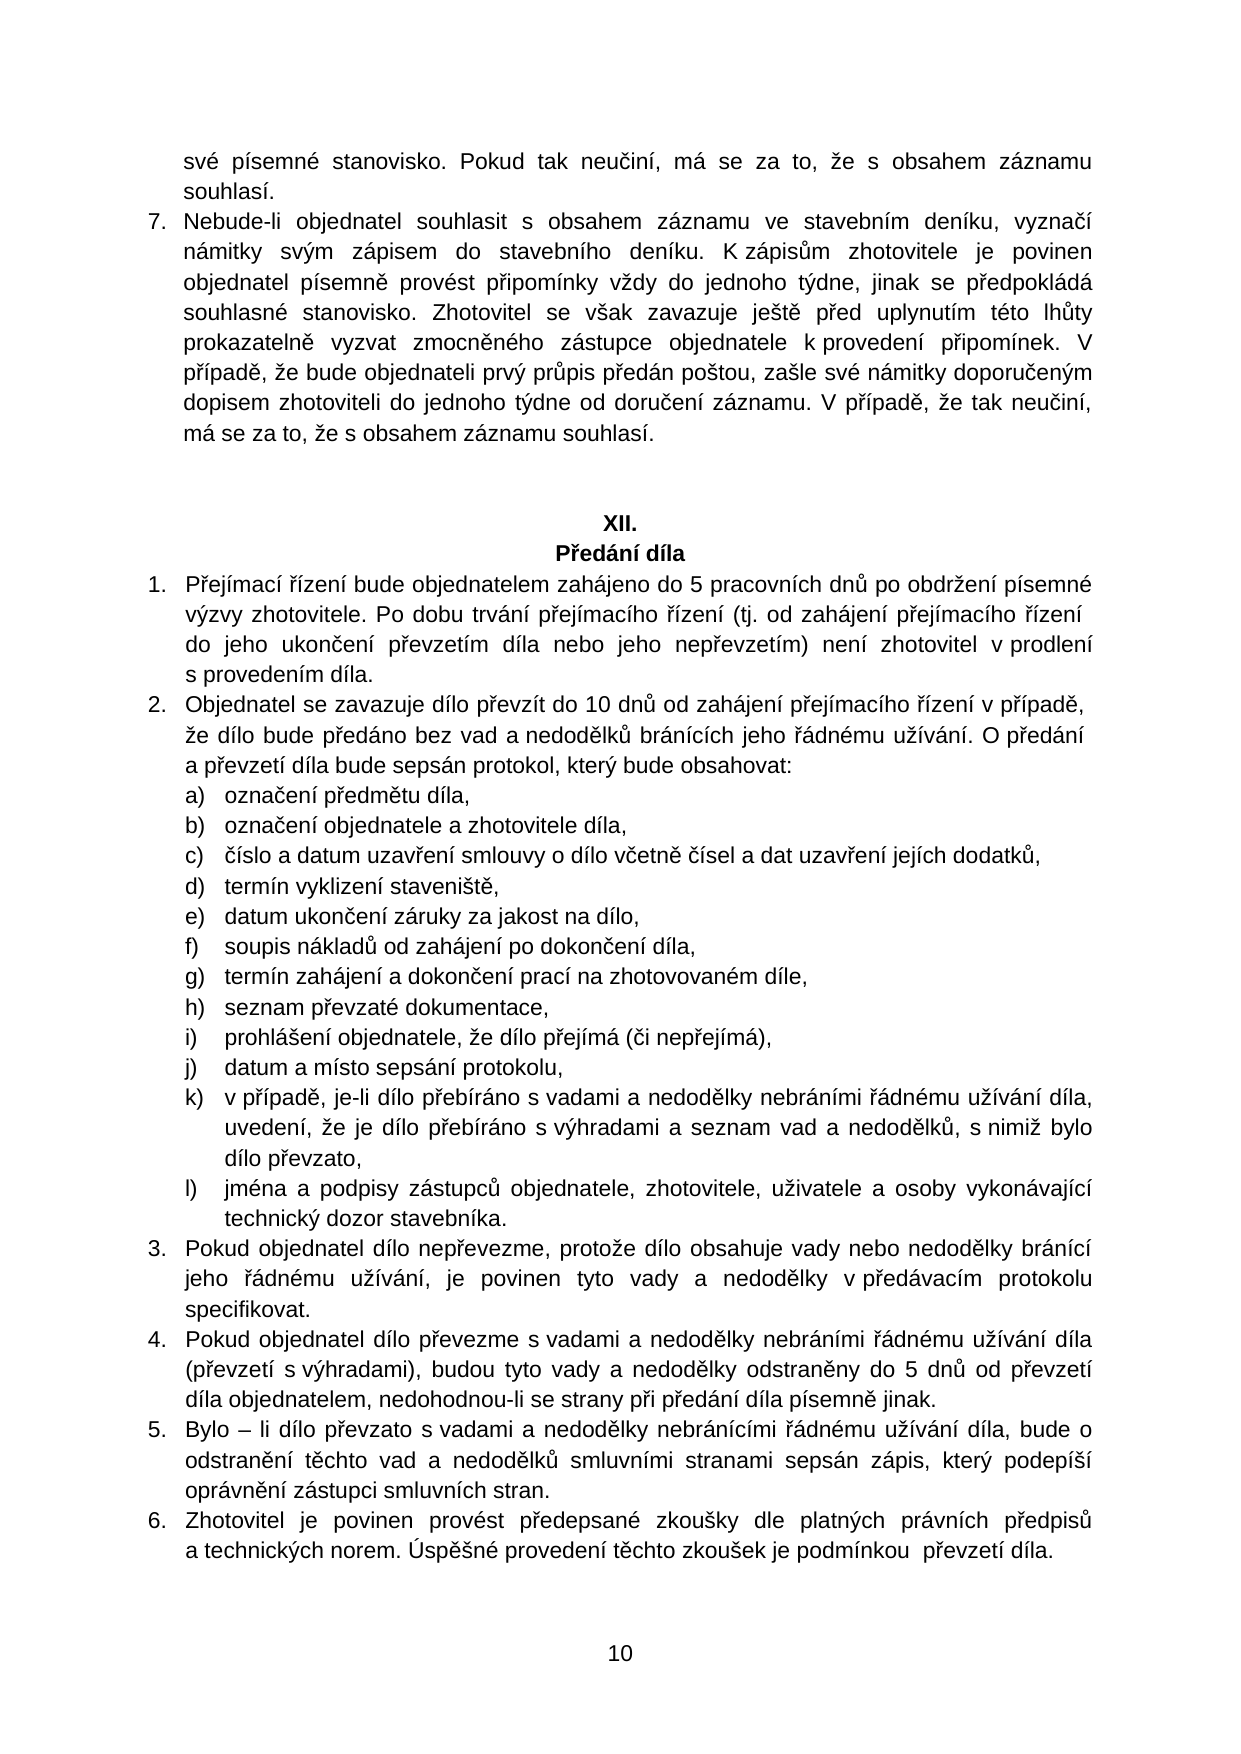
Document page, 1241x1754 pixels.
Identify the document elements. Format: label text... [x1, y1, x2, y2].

text XII. [148, 510, 1093, 536]
list označení předmětu díla, [185, 782, 1093, 808]
list jména a podpisy zástupců objednatele, zhotovitele, uživatele a osoby vykonávající technický dozor stavebníka. [185, 1175, 1093, 1231]
list soupis nákladů od zahájení po dokončení díla, [185, 933, 1093, 959]
list Přejímací řízení bude objednatelem zahájeno do 5 pracovních dnů po obdržení písemné výzvy zhotovitele. Po dobu trvání přejímacího řízení (tj. od zahájení přejímacího řízení do jeho ukončení převzetím díla nebo jeho nepřevzetím) není zhotovitel v prodlení s provedením díla. [148, 571, 1093, 687]
list Nebude-li objednatel souhlasit s obsahem záznamu ve stavebním deníku, vyznačí námitky svým zápisem do stavebního deníku. K zápisům zhotovitele je povinen objednatel písemně provést připomínky vždy do jednoho týdne, jinak se předpokládá souhlasné stanovisko. Zhotovitel se však zavazuje ještě před uplynutím této lhůty prokazatelně vyzvat zmocněného zástupce objednatele k provedení připomínek. V případě, že bude objednateli prvý průpis předán poštou, zašle své námitky doporučeným dopisem zhotoviteli do jednoho týdne od doručení záznamu. V případě, že tak neučiní, má se za to, že s obsahem záznamu souhlasí. [148, 208, 1093, 446]
list termín zahájení a dokončení prací na zhotovovaném díle, [185, 963, 1093, 989]
list Bylo – li dílo převzato s vadami a nedodělky nebránícími řádnému užívání díla, bude o odstranění těchto vad a nedodělků smluvními stranami sepsán zápis, který podepíší oprávnění zástupci smluvních stran. [148, 1416, 1093, 1503]
list seznam převzaté dokumentace, [185, 993, 1093, 1020]
list datum ukončení záruky za jakost na dílo, [185, 903, 1093, 929]
list číslo a datum uzavření smlouvy o dílo včetně čísel a dat uzavření jejích dodatků, [185, 842, 1093, 869]
list označení objednatele a zhotovitele díla, [185, 812, 1093, 838]
list termín vyklizení staveniště, [185, 873, 1093, 899]
list Pokud objednatel dílo nepřevezme, protože dílo obsahuje vady nebo nedodělky bránící jeho řádnému užívání, je povinen tyto vady a nedodělky v předávacím protokolu specifikovat. [148, 1235, 1093, 1322]
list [148, 148, 1093, 204]
list Pokud objednatel dílo převezme s vadami a nedodělky nebráními řádnému užívání díla (převzetí s výhradami), budou tyto vady a nedodělky odstraněny do 5 dnů od převzetí díla objednatelem, nedohodnou-li se strany při předání díla písemně jinak. [148, 1326, 1093, 1412]
list prohlášení objednatele, že dílo přejímá (či nepřejímá), [185, 1024, 1093, 1050]
list v případě, je-li dílo přebíráno s vadami a nedodělky nebráními řádnému užívání díla, uvedení, že je dílo přebíráno s výhradami a seznam vad a nedodělků, s nimiž bylo dílo převzato, [185, 1084, 1093, 1171]
list Objednatel se zavazuje dílo převzít do 10 dnů od zahájení přejímacího řízení v případě, že dílo bude předáno bez vad a nedodělků bránících jeho řádnému užívání. O předání a převzetí díla bude sepsán protokol, který bude obsahovat: [148, 691, 1093, 778]
list datum a místo sepsání protokolu, [185, 1054, 1093, 1080]
list Zhotovitel je povinen provést předepsané zkoušky dle platných právních předpisů a technických norem. Úspěšné provedení těchto zkoušek je podmínkou převzetí díla. [148, 1507, 1093, 1563]
subtitle Předání díla [148, 540, 1093, 567]
